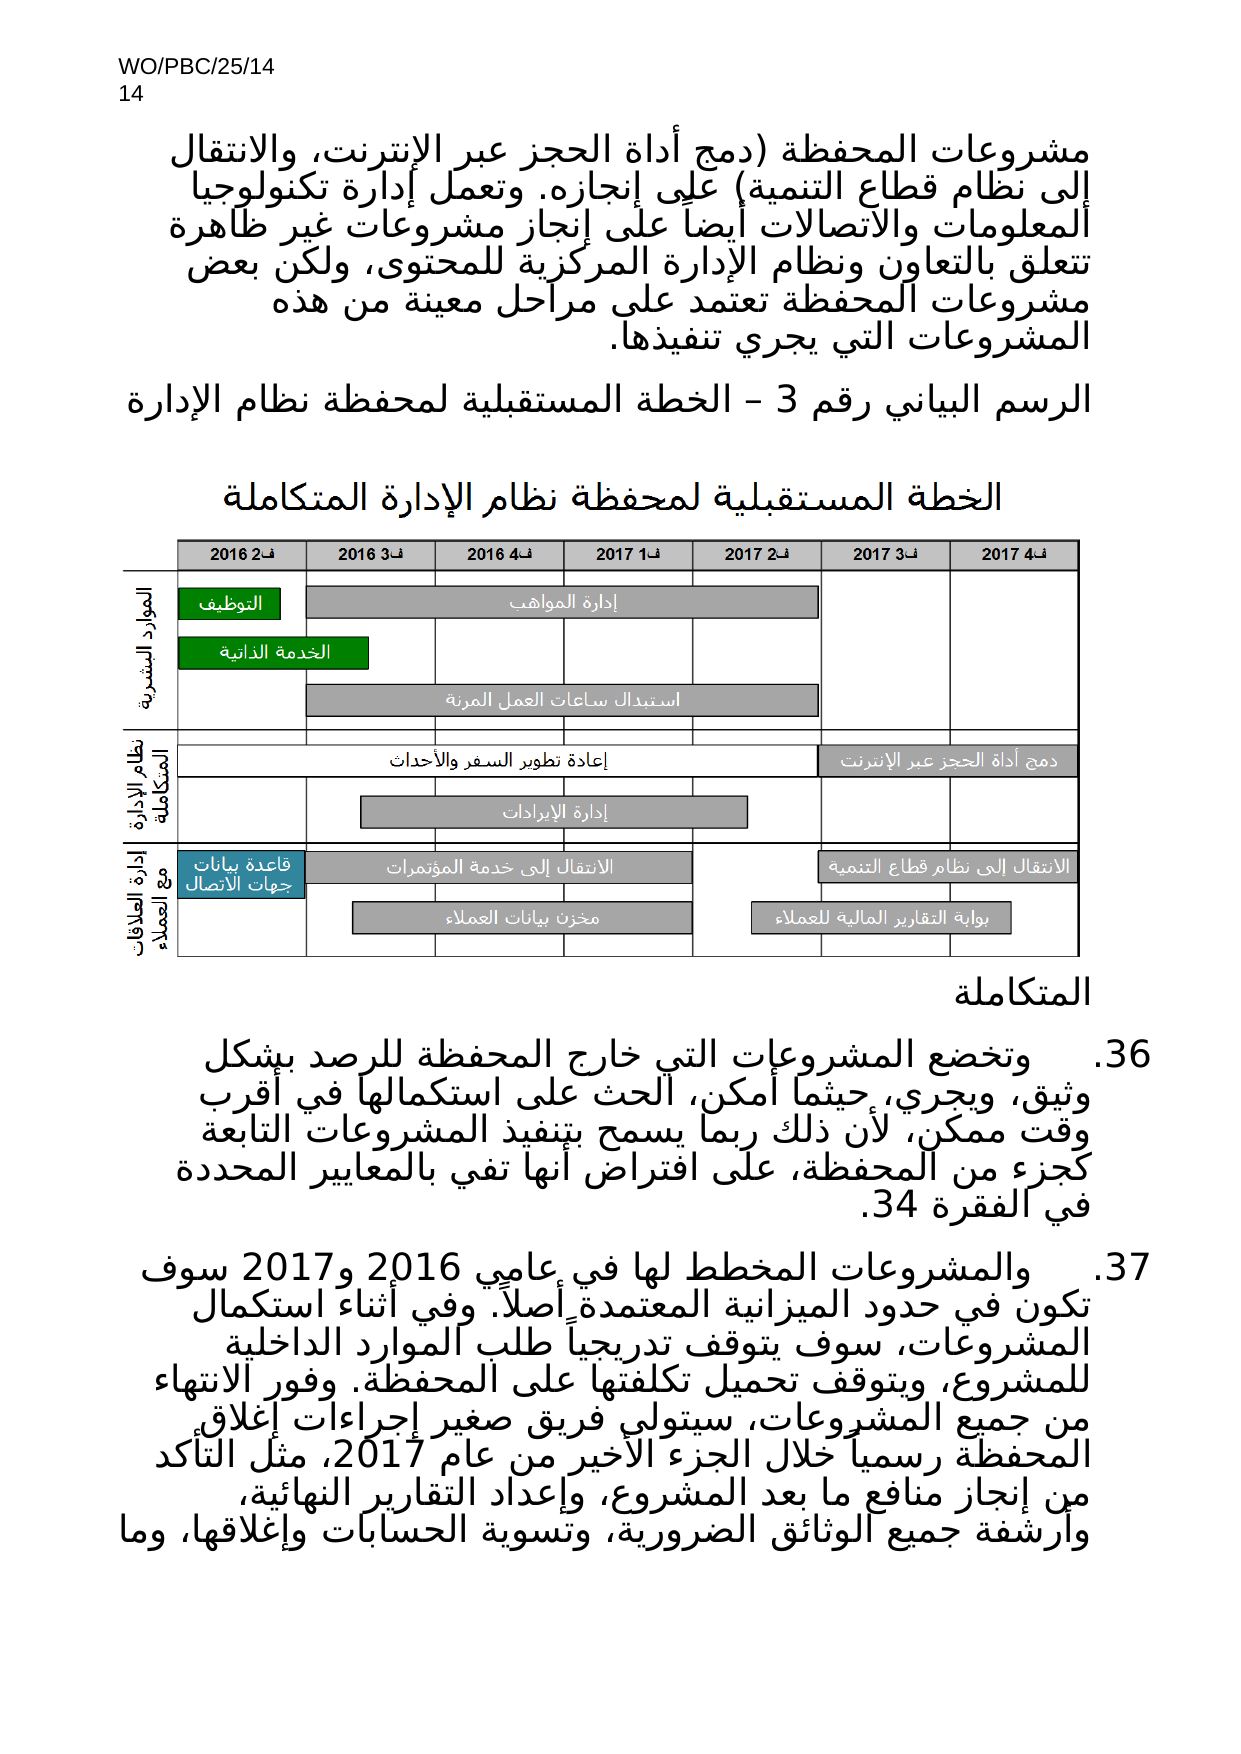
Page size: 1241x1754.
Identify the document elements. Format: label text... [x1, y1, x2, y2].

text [118, 132, 1092, 357]
text وتخضع المشروعات التي خارج المحفظة للرصد بشكل وثيق، ويجري، حيثما أمكن، الحث على استكمالها في أقرب وقت ممكن، لأن ذلك ربما يسمح بتنفيذ المشروعات التابعة كجزء من المحفظة، على افتراض أنها تفي بالمعايير المحددة في الفقرة 34. [118, 1038, 1092, 1225]
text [118, 1250, 1092, 1550]
picture [120, 449, 1094, 976]
